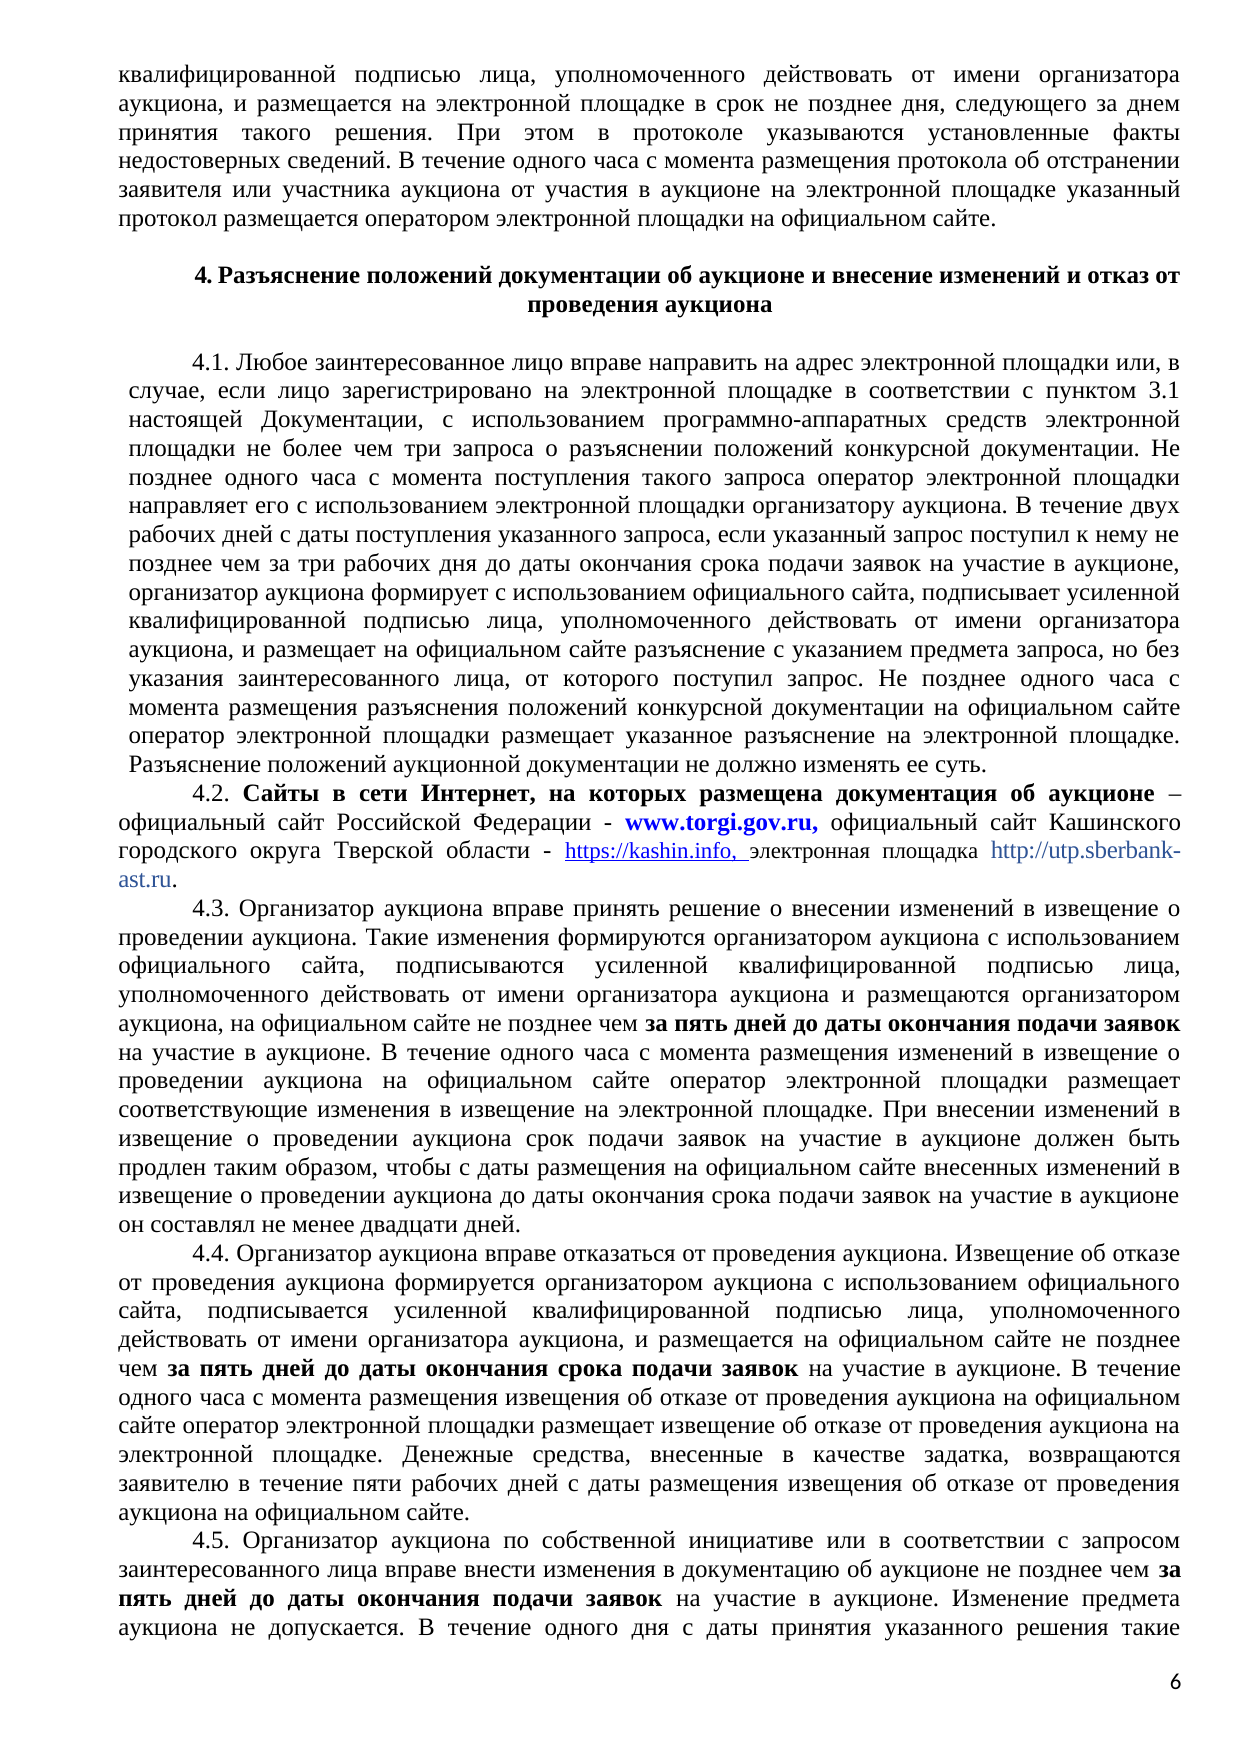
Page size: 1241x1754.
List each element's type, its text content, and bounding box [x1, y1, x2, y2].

text 4.3. Организатор аукциона вправе принять решение о внесении изменений в извещение о проведении аукциона. Такие изменения формируются организатором аукциона с использованием официального сайта, подписываются усиленной квалифицированной подписью лица, уполномоченного действовать от имени организатора аукциона и размещаются организатором аукциона, на официальном сайте не позднее чем за пять дней до даты окончания подачи заявок на участие в аукционе. В течение одного часа с момента размещения изменений в извещение о проведении аукциона на официальном сайте оператор электронной площадки размещает соответствующие изменения в извещение на электронной площадке. При внесении изменений в извещение о проведении аукциона срок подачи заявок на участие в аукционе должен быть продлен таким образом, чтобы с даты размещения на официальном сайте внесенных изменений в извещение о проведении аукциона до даты окончания срока подачи заявок на участие в аукционе он составлял не менее двадцати дней. [118, 893, 1181, 1238]
text 4.2. Сайты в сети Интернет, на которых размещена документация об аукционе – официальный сайт Российской Федерации - www.torgi.gov.ru, официальный сайт Кашинского городского округа Тверской области - https://kashin.info, электронная площадка http://utp.sberbank-ast.ru. [118, 778, 1181, 893]
text 4.1. Любое заинтересованное лицо вправе направить на адрес электронной площадки или, в случае, если лицо зарегистрировано на электронной площадке в соответствии с пунктом 3.1 настоящей Документации, с использованием программно-аппаратных средств электронной площадки не более чем три запроса о разъяснении положений конкурсной документации. Не позднее одного часа с момента поступления такого запроса оператор электронной площадки направляет его с использованием электронной площадки организатору аукциона. В течение двух рабочих дней с даты поступления указанного запроса, если указанный запрос поступил к нему не позднее чем за три рабочих дня до даты окончания срока подачи заявок на участие в аукционе, организатор аукциона формирует с использованием официального сайта, подписывает усиленной квалифицированной подписью лица, уполномоченного действовать от имени организатора аукциона, и размещает на официальном сайте разъяснение с указанием предмета запроса, но без указания заинтересованного лица, от которого поступил запрос. Не позднее одного часа с момента размещения разъяснения положений конкурсной документации на официальном сайте оператор электронной площадки размещает указанное разъяснение на электронной площадке. Разъяснение положений аукционной документации не должно изменять ее суть. [128, 347, 1181, 778]
text 4. Разъяснение положений документации об аукционе и внесение изменений и отказ от проведения аукциона [118, 260, 1181, 318]
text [118, 1525, 1181, 1640]
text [118, 59, 1181, 232]
text 4.4. Организатор аукциона вправе отказаться от проведения аукциона. Извещение об отказе от проведения аукциона формируется организатором аукциона с использованием официального сайта, подписывается усиленной квалифицированной подписью лица, уполномоченного действовать от имени организатора аукциона, и размещается на официальном сайте не позднее чем за пять дней до даты окончания срока подачи заявок на участие в аукционе. В течение одного часа с момента размещения извещения об отказе от проведения аукциона на официальном сайте оператор электронной площадки размещает извещение об отказе от проведения аукциона на электронной площадке. Денежные средства, внесенные в качестве задатка, возвращаются заявителю в течение пяти рабочих дней с даты размещения извещения об отказе от проведения аукциона на официальном сайте. [118, 1238, 1181, 1525]
